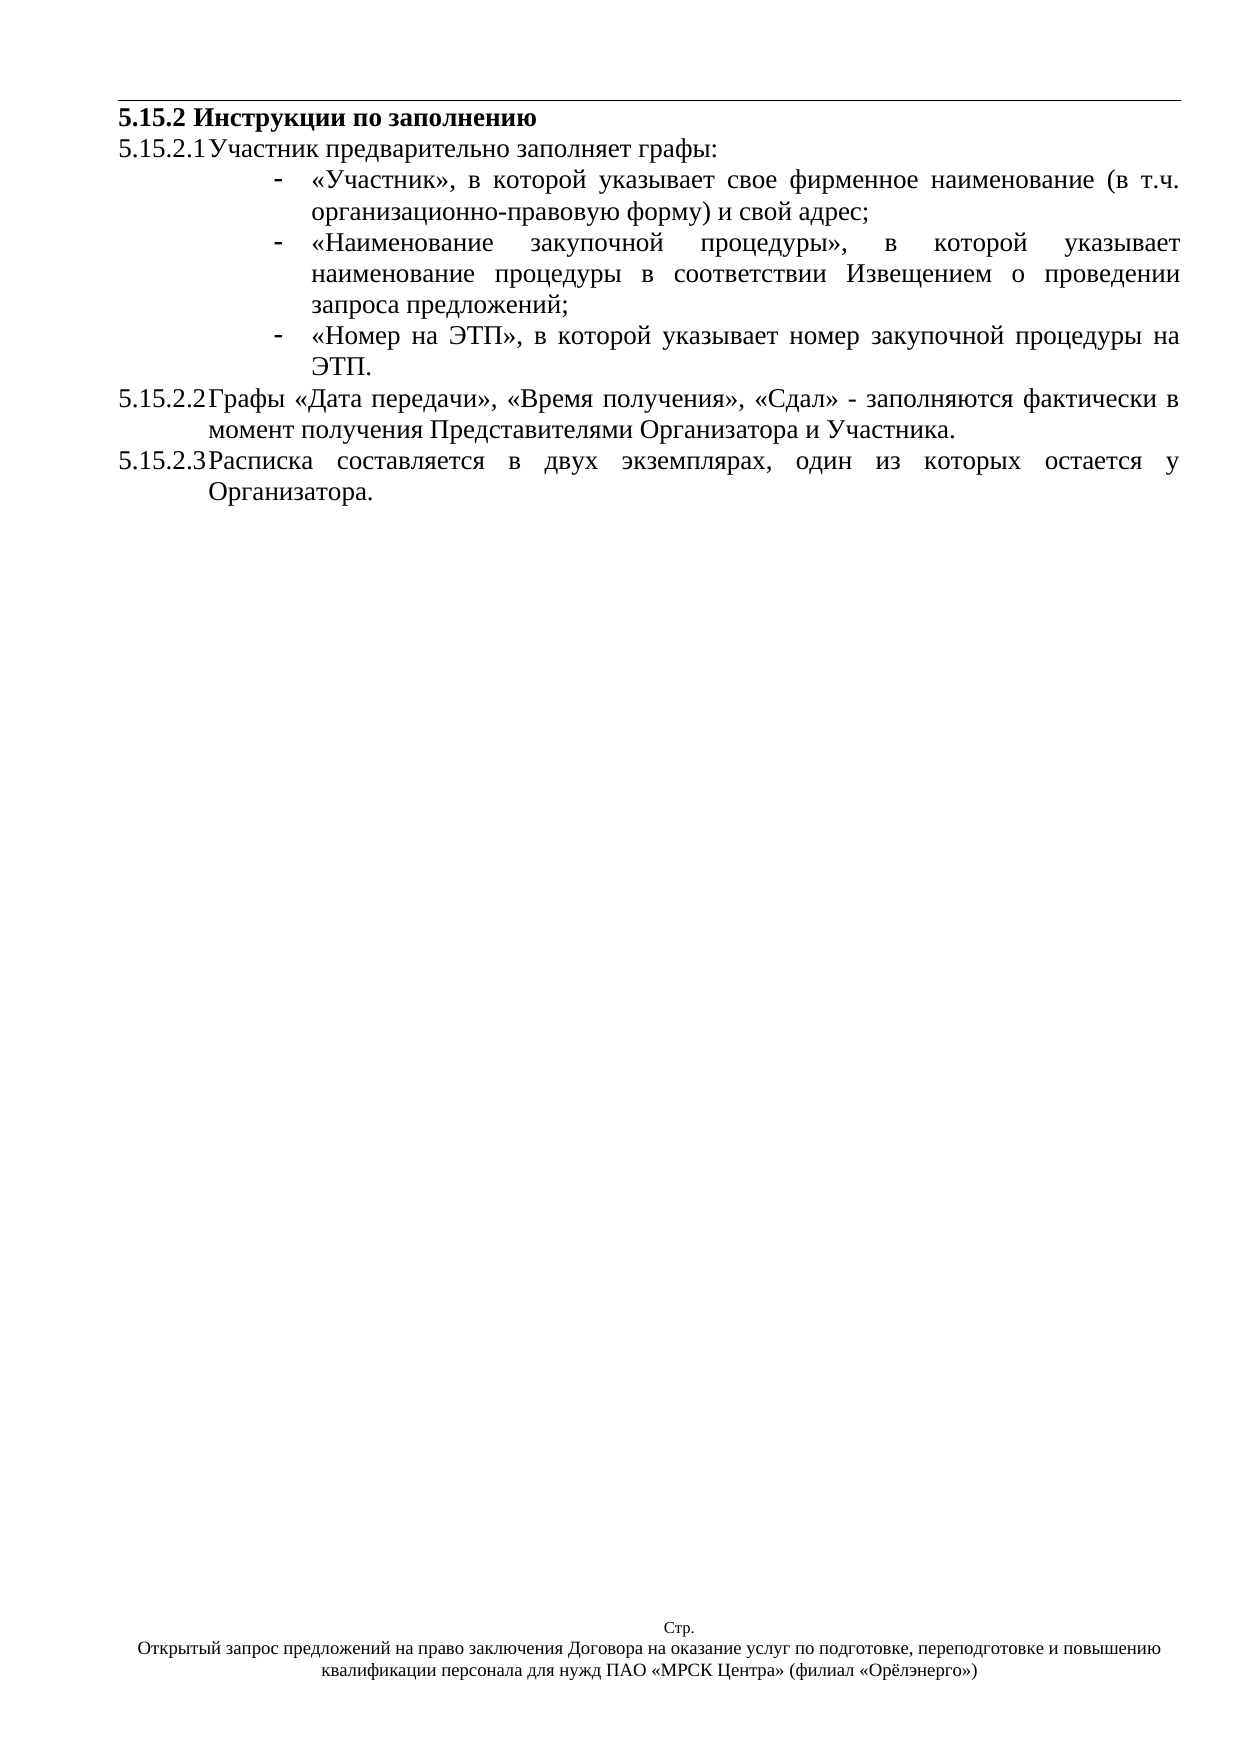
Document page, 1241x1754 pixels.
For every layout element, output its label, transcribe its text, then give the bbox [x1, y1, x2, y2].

list Расписка составляется в двух экземплярах, один из которых остается у Организатора. [118, 444, 1181, 506]
list Графы «Дата передачи», «Время получения», «Сдал» - заполняются фактически в момент получения Представителями Организатора и Участника. [118, 382, 1181, 444]
subtitle Инструкции по заполнению [118, 101, 1181, 132]
list «Номер на ЭТП», в которой указывает номер закупочной процедуры на ЭТП. [274, 319, 1181, 382]
list Участник предварительно заполняет графы: [118, 132, 1181, 163]
list «Наименование закупочной процедуры», в которой указывает наименование процедуры в соответствии Извещением о проведении запроса предложений; [274, 226, 1181, 319]
list «Участник», в которой указывает свое фирменное наименование (в т.ч. организационно-правовую форму) и свой адрес; [274, 163, 1181, 226]
